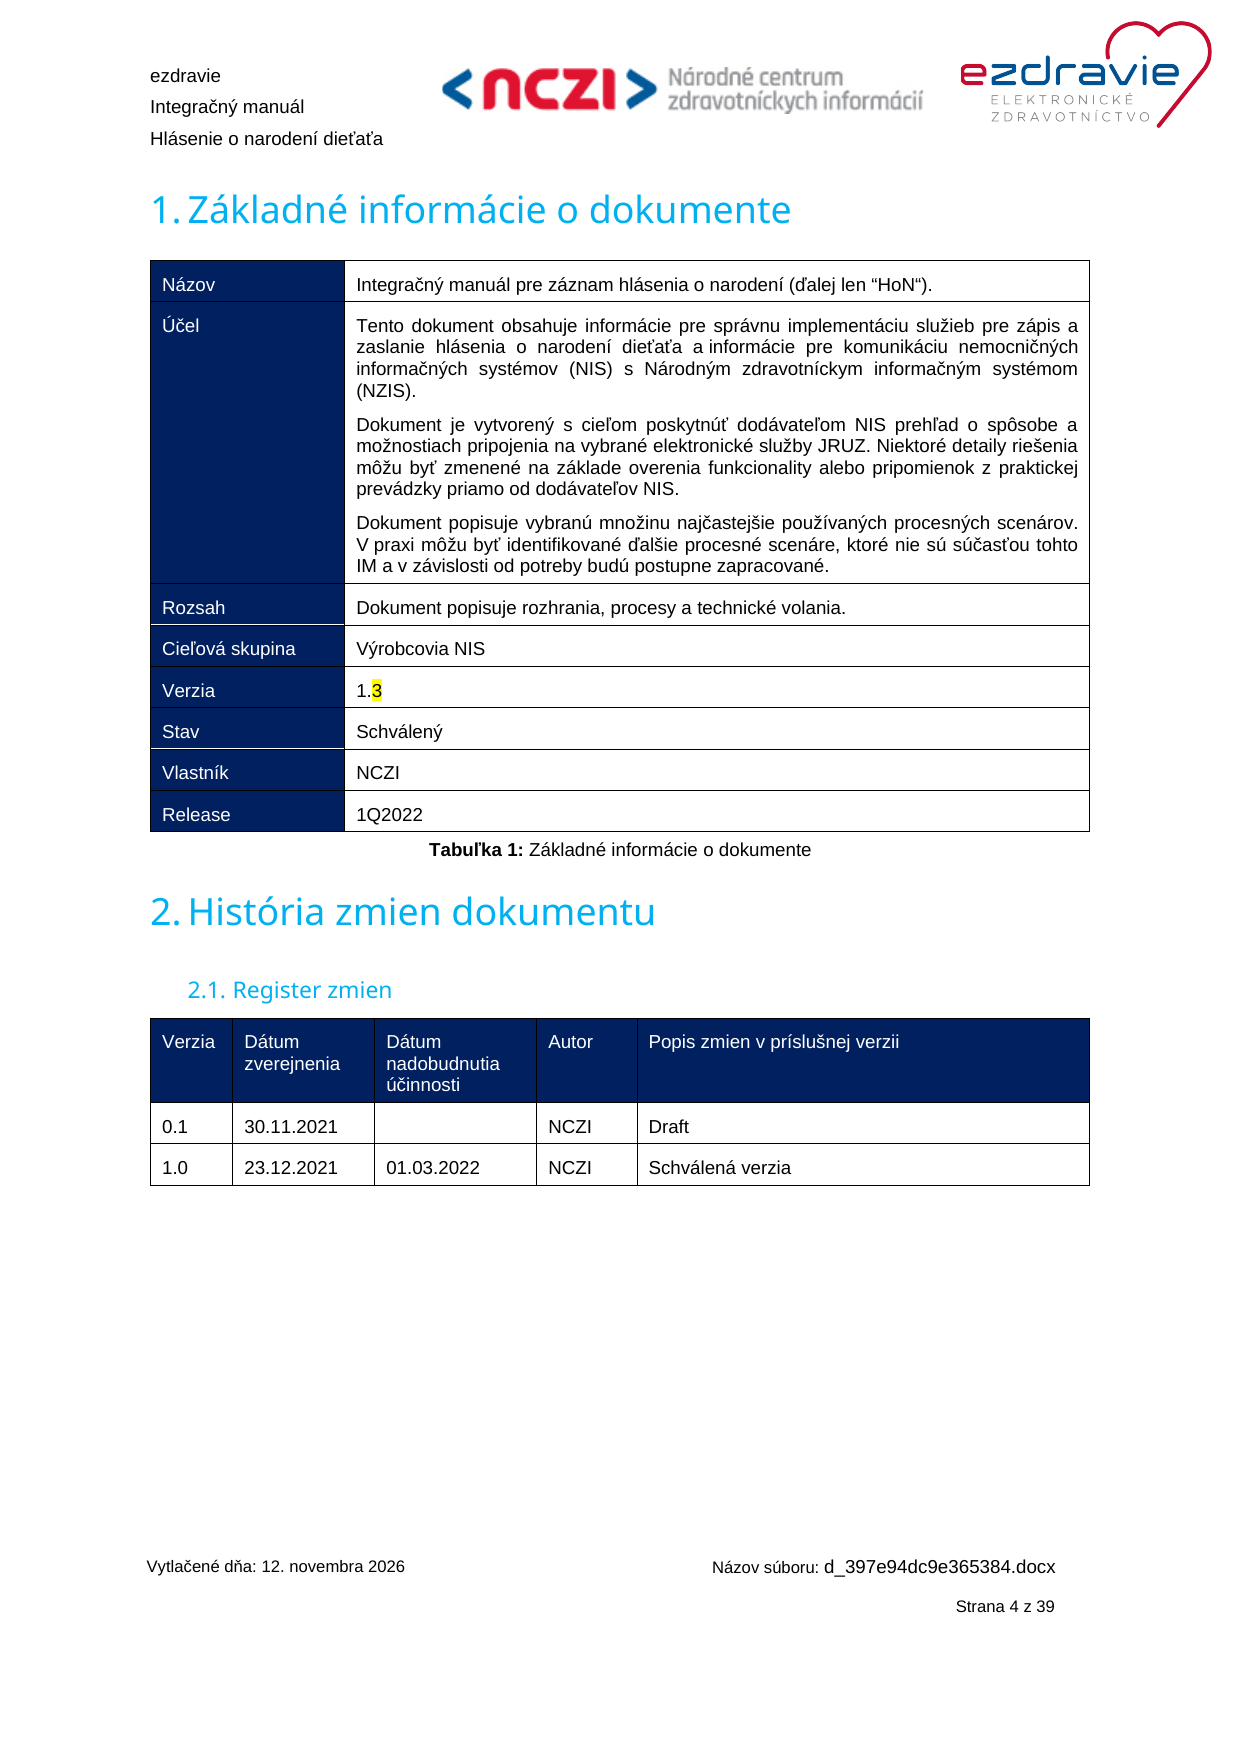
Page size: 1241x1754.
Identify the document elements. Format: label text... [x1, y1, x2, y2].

table_header Názov [151, 261, 344, 301]
table_cell Dokument popisuje rozhrania, procesy a technické volania. [345, 584, 1089, 624]
table_cell NCZI [537, 1144, 637, 1184]
table_cell Stav [151, 708, 344, 748]
table_cell NCZI [537, 1103, 637, 1143]
table_header Dátum zverejnenia [233, 1019, 374, 1102]
table_cell Vlastník [151, 750, 344, 790]
table_cell Release [151, 791, 344, 831]
table_cell Výrobcovia NIS [345, 626, 1089, 666]
table_header Verzia [151, 1019, 232, 1102]
subtitle Register zmien [187, 974, 1090, 1005]
table_cell Schválený [345, 708, 1089, 748]
table_cell [375, 1103, 536, 1143]
table_cell Draft [638, 1103, 1089, 1143]
table_cell 1Q2022 [345, 791, 1089, 831]
table_cell Cieľová skupina [151, 626, 344, 666]
text Tabuľka 1: Základné informácie o dokumente [150, 838, 1090, 860]
subtitle Základné informácie o dokumente [150, 184, 1090, 235]
table_header Autor [537, 1019, 637, 1102]
table_cell Verzia [151, 667, 344, 707]
table_cell 23.12.2021 [233, 1144, 374, 1184]
table_cell 1.3 [345, 667, 1089, 707]
table_header Popis zmien v príslušnej verzii [638, 1019, 1089, 1102]
table_cell Rozsah [151, 584, 344, 624]
table_cell 1.0 [151, 1144, 232, 1184]
table_cell NCZI [345, 750, 1089, 790]
table_cell 30.11.2021 [233, 1103, 374, 1143]
table_header Integračný manuál pre záznam hlásenia o narodení (ďalej len “HoN“). [345, 261, 1089, 301]
picture [442, 67, 924, 114]
table_header Dátum nadobudnutia účinnosti [375, 1019, 536, 1102]
subtitle História zmien dokumentu [150, 885, 1090, 936]
table_cell Účel [151, 302, 344, 583]
table_cell Schválená verzia [638, 1144, 1089, 1184]
table_cell 0.1 [151, 1103, 232, 1143]
table_cell 01.03.2022 [375, 1144, 536, 1184]
picture [961, 21, 1212, 128]
table_cell Tento dokument obsahuje informácie pre správnu implementáciu služieb pre zápis a zaslanie hlásenia o narodení dieťaťa a informácie pre komunikáciu nemocničných informačných systémov (NIS) s Národným zdravotníckym informačným systémom (NZIS). Dokument je vytvorený s cieľom poskytnúť dodávateľom NIS prehľad o spôsobe a možnostiach pripojenia na vybrané elektronické služby JRUZ. Niektoré detaily riešenia môžu byť zmenené na základe overenia funkcionality alebo pripomienok z praktickej prevádzky priamo od dodávateľov NIS. Dokument popisuje vybranú množinu najčastejšie používaných procesných scenárov. V praxi môžu byť identifikované ďalšie procesné scenáre, ktoré nie sú súčasťou tohto IM a v závislosti od potreby budú postupne zapracované. [345, 302, 1089, 583]
